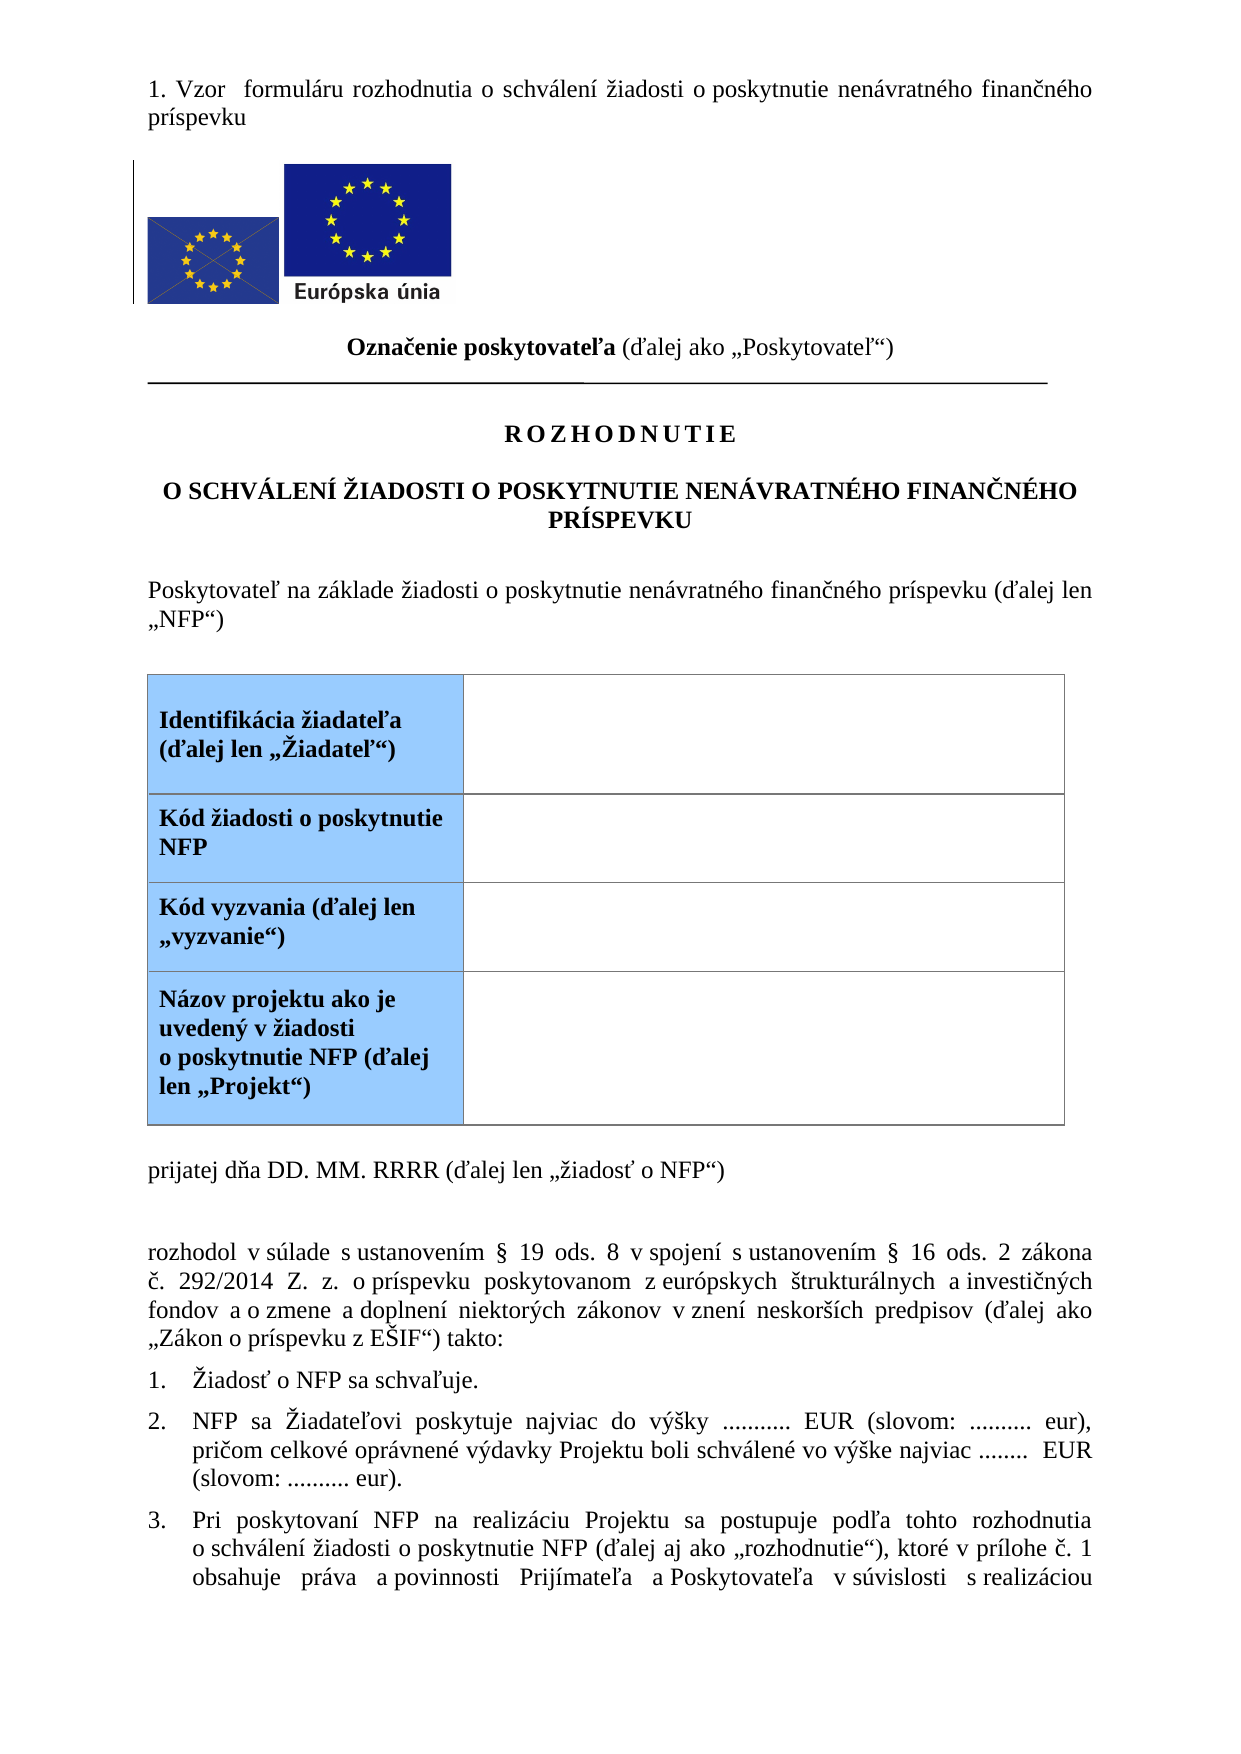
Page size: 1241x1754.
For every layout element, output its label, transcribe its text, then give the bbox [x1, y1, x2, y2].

table_cell [464, 795, 1064, 882]
table_cell [464, 883, 1064, 971]
picture [149, 262, 277, 304]
text ROZHODNUTIE [148, 419, 1093, 447]
text O SCHVÁLENÍ ŽIADOSTI O POSKYTNUTIE NENÁVRATNÉHO FINANČNÉHO PRÍSPEVKU [148, 447, 1093, 534]
text Poskytovateľ na základe žiadosti o poskytnutie nenávratného finančného príspevku (ďalej len „NFP“) [148, 575, 1093, 632]
table_cell Názov projektu ako je uvedený v žiadosti o poskytnutie NFP (ďalej len „Projekt“) [148, 972, 463, 1124]
table_cell Kód žiadosti o poskytnutie NFP [148, 794, 463, 882]
text prijatej dňa DD. MM. RRRR (ďalej len „žiadosť o NFP“) [148, 1155, 1093, 1183]
table_header [464, 675, 1064, 793]
list NFP sa Žiadateľovi poskytuje najviac do výšky ........... EUR (slovom: .......... eur), pričom celkové oprávnené výdavky Projektu boli schválené vo výške najviac ........ EUR (slovom: .......... eur). [148, 1406, 1093, 1492]
table_cell Kód vyzvania (ďalej len „vyzvanie“) [148, 883, 463, 971]
table_header Identifikácia žiadateľa (ďalej len „Žiadateľ“) [148, 675, 463, 793]
table_cell [464, 972, 1064, 1124]
picture [215, 160, 456, 304]
text rozhodol v súlade s ustanovením § 19 ods. 8 v spojení s ustanovením § 16 ods. 2 zákona č. 292/2014 Z. z. o príspevku poskytovanom z európskych štrukturálnych a investičných fondov a o zmene a doplnení niektorých zákonov v znení neskorších predpisov (ďalej ako „Zákon o príspevku z EŠIF“) takto: [148, 1237, 1093, 1352]
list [148, 1505, 1093, 1591]
picture [149, 217, 277, 259]
text Označenie poskytovateľa (ďalej ako „Poskytovateľ“) [148, 332, 1093, 361]
picture [147, 218, 212, 303]
list Žiadosť o NFP sa schvaľuje. [148, 1365, 1093, 1393]
